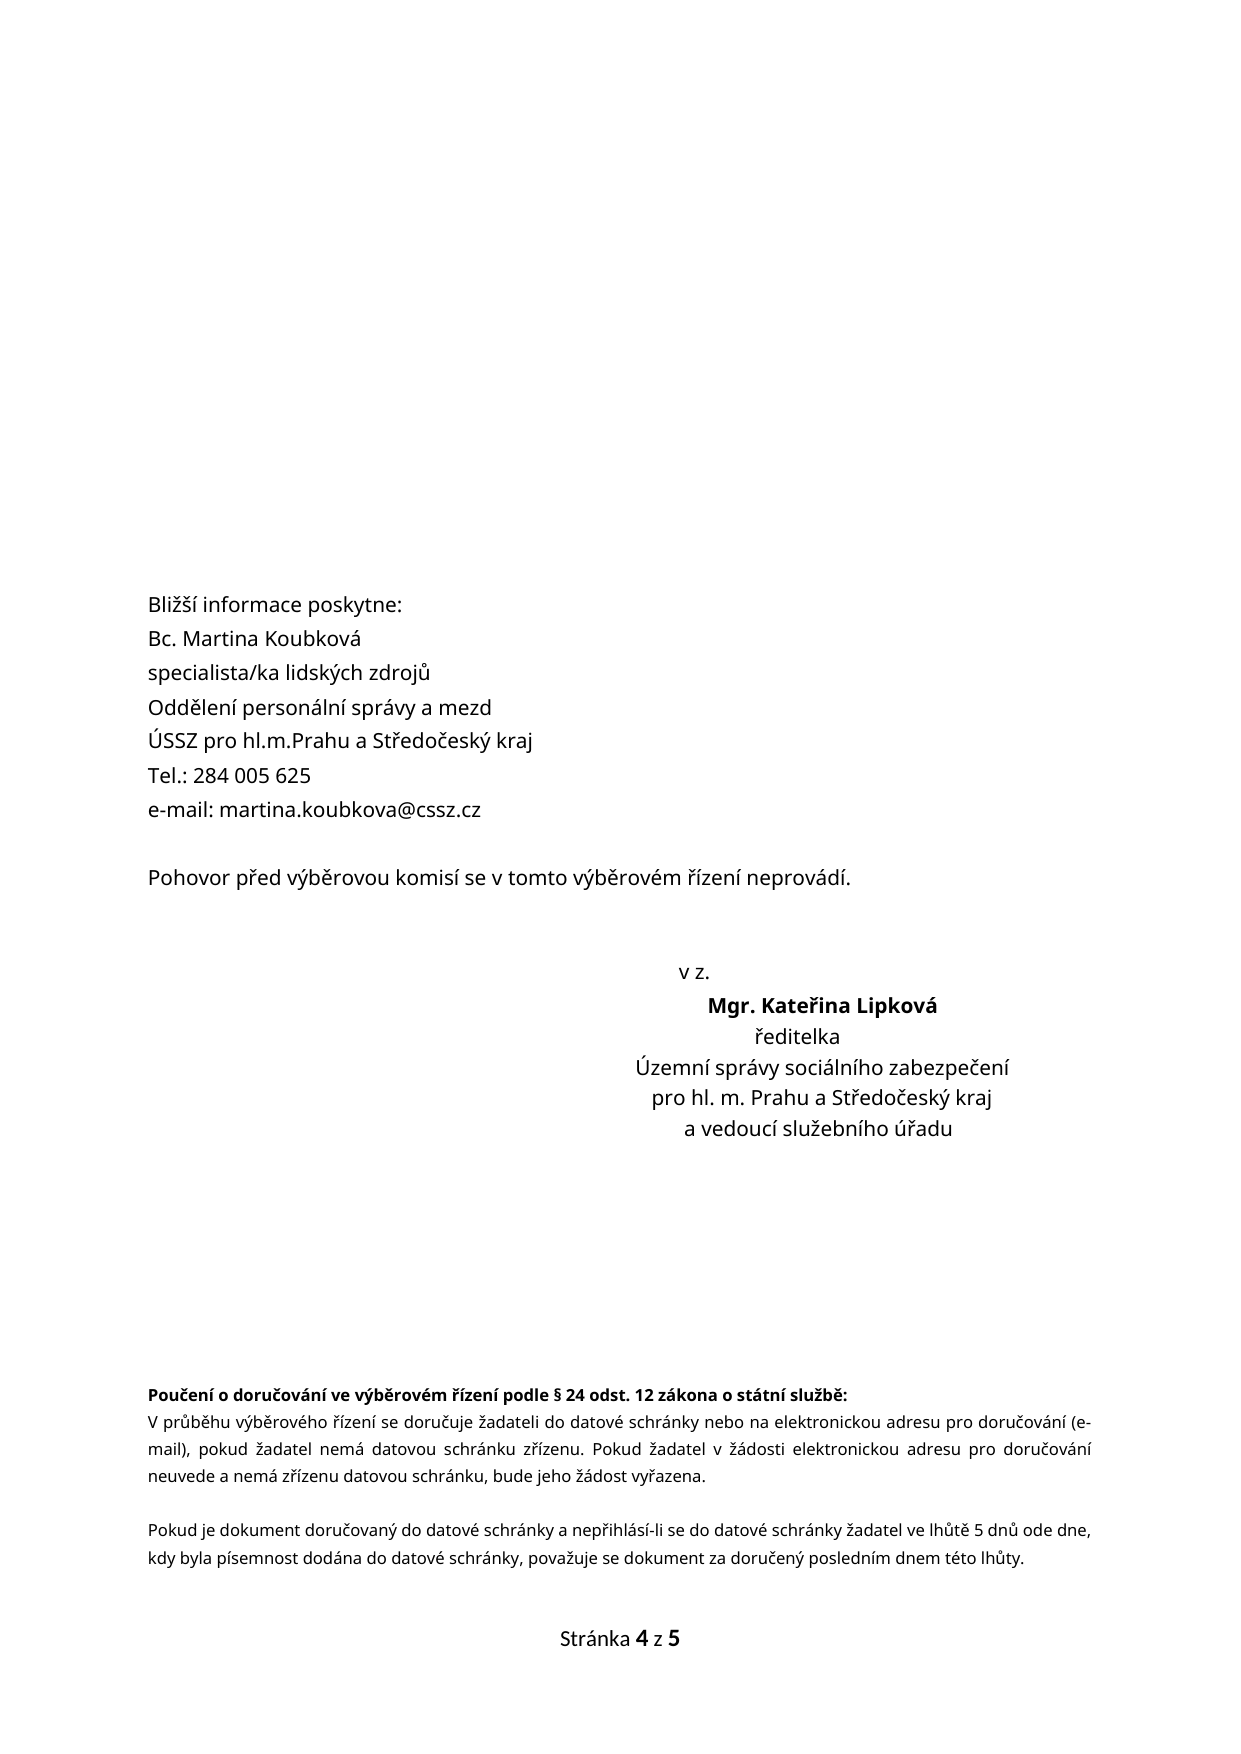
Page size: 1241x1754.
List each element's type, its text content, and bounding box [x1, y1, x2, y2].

text Oddělení personální správy a mezd [148, 693, 1093, 721]
text Bc. Martina Koubková [148, 624, 1093, 653]
text Poučení o doručování ve výběrovém řízení podle § 24 odst. 12 zákona o státní službě: [148, 1383, 1093, 1406]
text e-mail: martina.koubkova@cssz.cz [148, 795, 1093, 823]
text Pokud je dokument doručovaný do datové schránky a nepřihlásí-li se do datové schránky žadatel ve lhůtě 5 dnů ode dne, kdy byla písemnost dodána do datové schránky, považuje se dokument za doručený posledním dnem této lhůty. [148, 1519, 1093, 1569]
text V průběhu výběrového řízení se doručuje žadateli do datové schránky nebo na elektronickou adresu pro doručování (e-mail), pokud žadatel nemá datovou schránku zřízenu. Pokud žadatel v žádosti elektronickou adresu pro doručování neuvede a nemá zřízenu datovou schránku, bude jeho žádost vyřazena. [148, 1410, 1093, 1487]
text ÚSSZ pro hl.m.Prahu a Středočeský kraj [148, 727, 1093, 755]
text Bližší informace poskytne: [148, 590, 1093, 619]
text Územní správy sociálního zabezpečení [148, 1053, 1093, 1081]
text a vedoucí služebního úřadu [148, 1114, 1093, 1142]
text Mgr. Kateřina Lipková [148, 992, 1093, 1020]
text Tel.: 284 005 625 [148, 761, 1093, 789]
text specialista/ka lidských zdrojů [148, 658, 1093, 687]
text ředitelka [148, 1022, 1093, 1051]
text Pohovor před výběrovou komisí se v tomto výběrovém řízení neprovádí. [148, 863, 1093, 891]
text v z. [148, 957, 1093, 986]
text pro hl. m. Prahu a Středočeský kraj [148, 1083, 1093, 1112]
